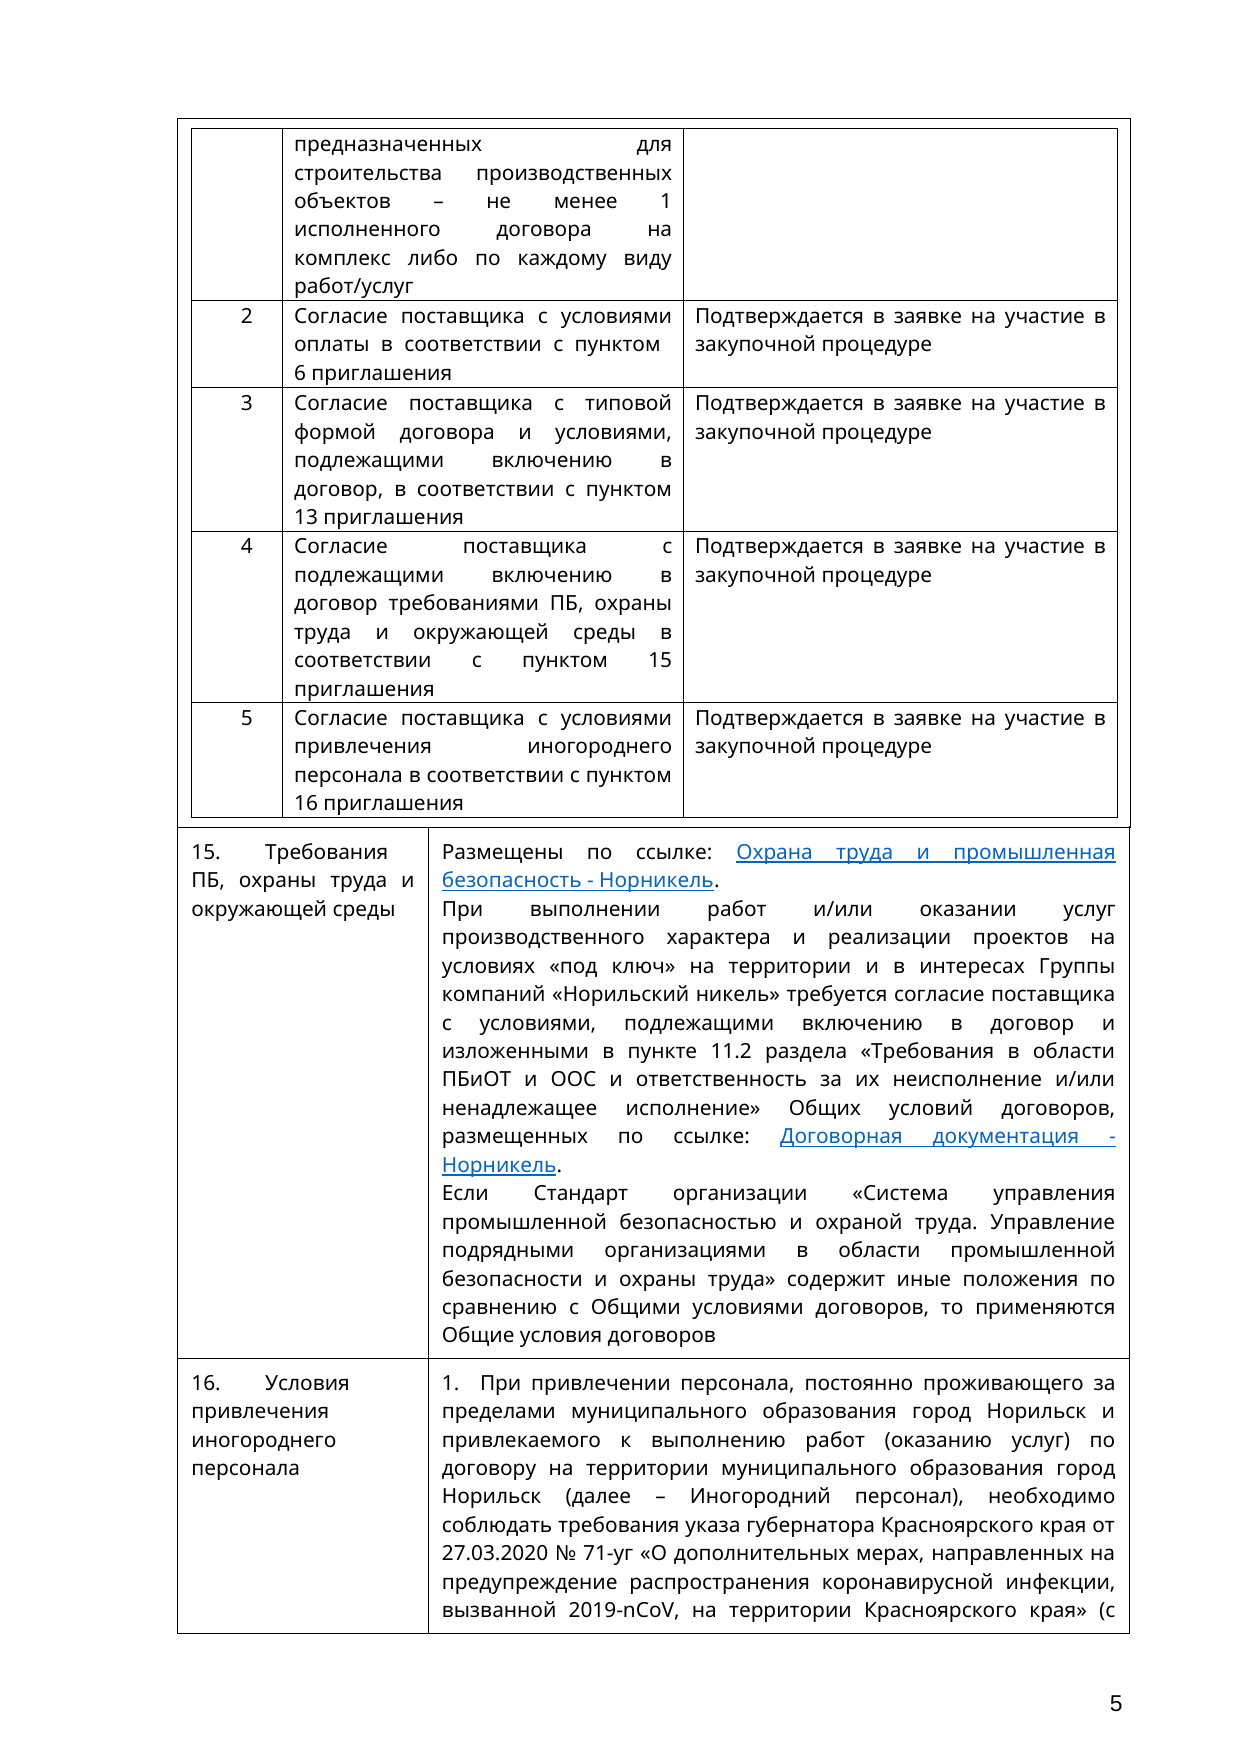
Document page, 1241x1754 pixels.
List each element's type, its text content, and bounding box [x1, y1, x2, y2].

table_cell Размещены по ссылке: Охрана труда и промышленная безопасность - Норникель. При выполнении работ и/или оказании услуг производственного характера и реализации проектов на условиях «под ключ» на территории и в интересах Группы компаний «Норильский никель» требуется согласие поставщика с условиями, подлежащими включению в договор и изложенными в пункте 11.2 раздела «Требования в области ПБиОТ и ООС и ответственность за их неисполнение и/или ненадлежащее исполнение» Общих условий договоров, размещенных по ссылке: Договорная документация - Норникель. Если Стандарт организации «Система управления промышленной безопасностью и охраной труда. Управление подрядными организациями в области промышленной безопасности и охраны труда» содержит иные положения по сравнению с Общими условиями договоров, то применяются Общие условия договоров [429, 828, 1129, 1358]
table_cell Требования ПБ, охраны труда и окружающей среды [178, 828, 428, 1358]
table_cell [178, 119, 1130, 827]
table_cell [429, 1359, 1129, 1633]
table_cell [178, 1359, 428, 1633]
